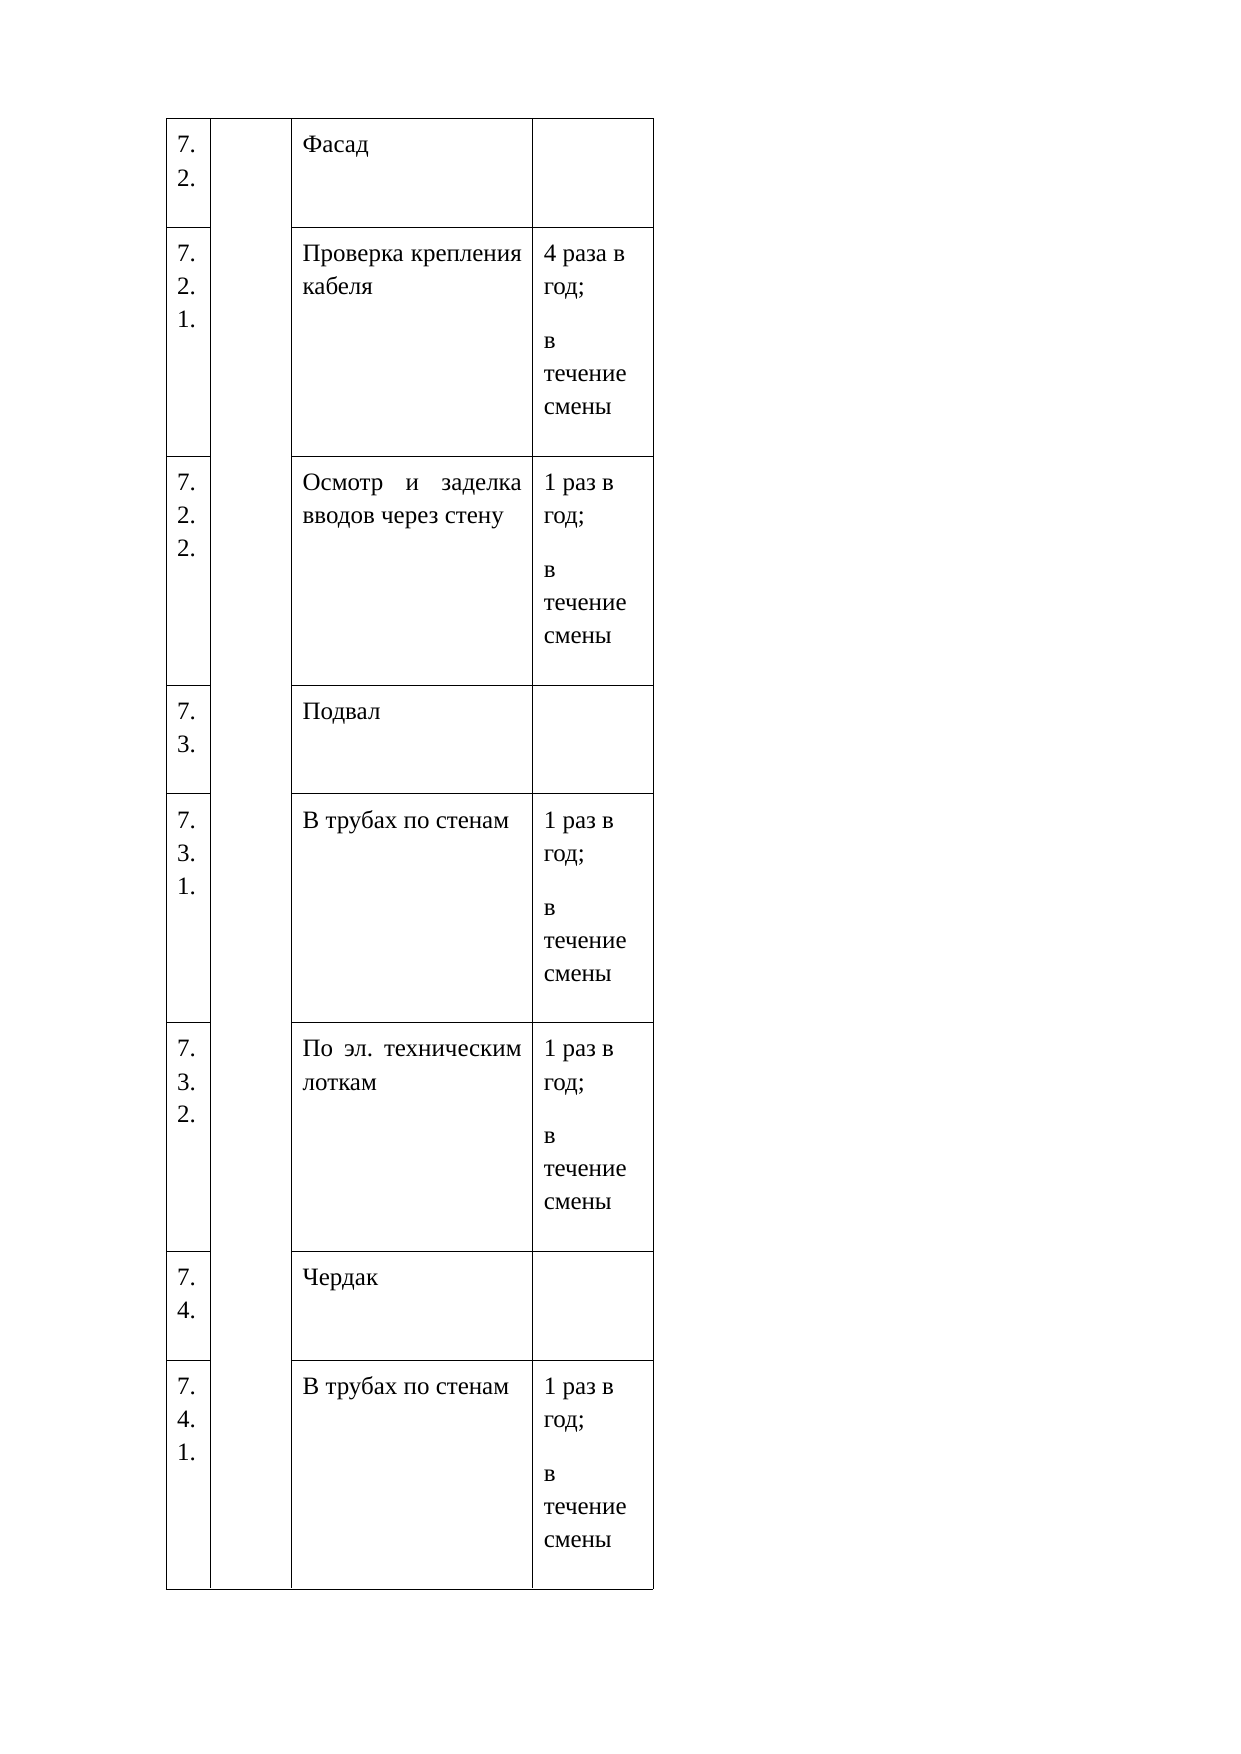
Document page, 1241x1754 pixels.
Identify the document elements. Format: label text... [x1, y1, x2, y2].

table_cell Проверка крепления кабеля [292, 228, 532, 456]
table_cell 7.3. [167, 686, 210, 793]
table_cell В трубах по стенам [292, 794, 532, 1022]
table_cell 1 раз в год; в течение смены [533, 457, 653, 684]
table_cell Подвал [292, 686, 532, 793]
table_cell [533, 1252, 653, 1360]
table_cell 1 раз в год; в течение смены [533, 1023, 653, 1251]
table_cell 1 раз в год; в течение смены [533, 794, 653, 1022]
table_cell Чердак [292, 1252, 532, 1360]
table_cell 7.3.1. [167, 794, 210, 1022]
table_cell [533, 1361, 653, 1588]
table_cell 7.2.1. [167, 228, 210, 456]
table_cell [533, 686, 653, 793]
table_cell Осмотр и заделка вводов через стену [292, 457, 532, 684]
table_cell 7.2.2. [167, 457, 210, 684]
table_cell 7.2. [167, 119, 210, 227]
table_cell В трубах по стенам [292, 1361, 532, 1588]
table_cell 7.4. [167, 1252, 210, 1360]
table_cell По эл. техническим лоткам [292, 1023, 532, 1251]
table_cell 4 раза в год; в течение смены [533, 228, 653, 456]
table_cell Фасад [292, 119, 532, 227]
table_cell 7.3.2. [167, 1023, 210, 1251]
table_cell [533, 119, 653, 227]
table_cell 7.4.1. [167, 1361, 210, 1588]
